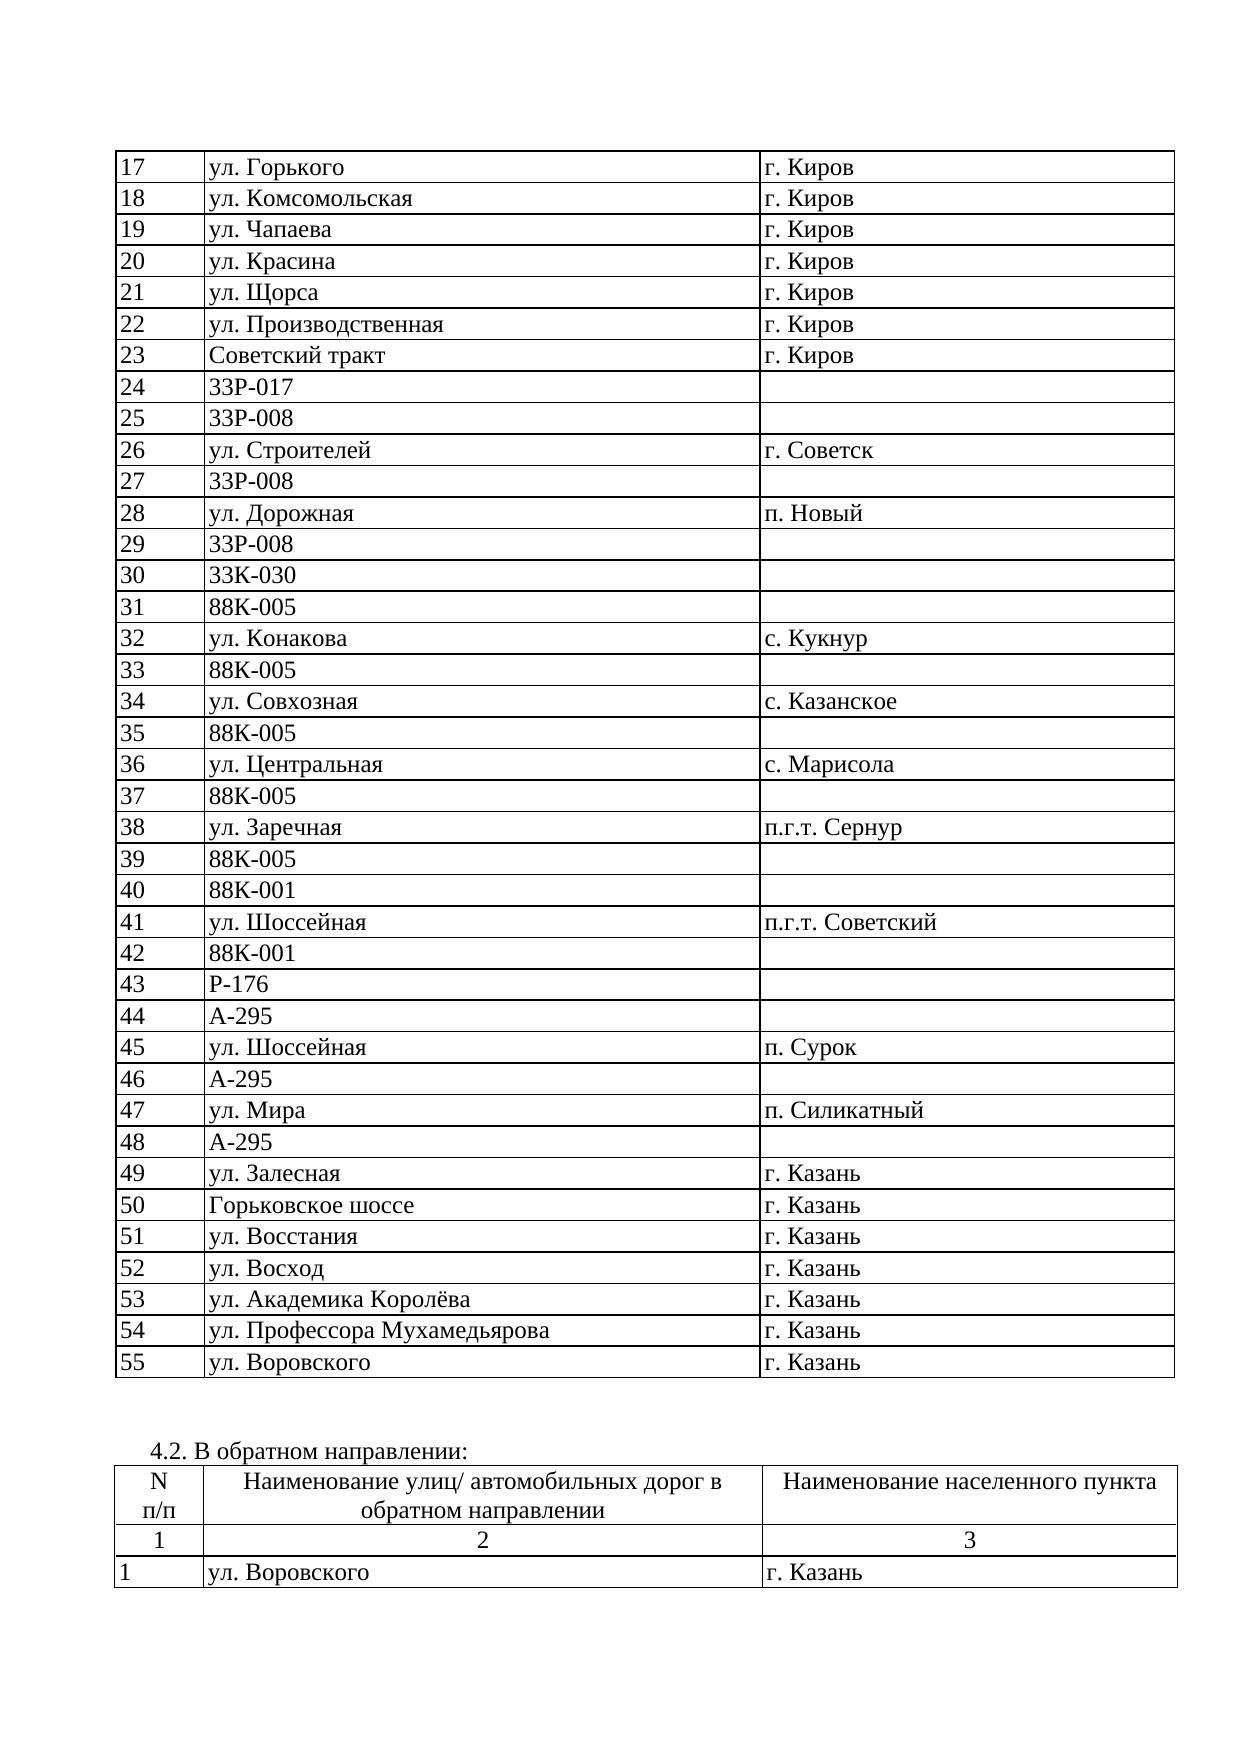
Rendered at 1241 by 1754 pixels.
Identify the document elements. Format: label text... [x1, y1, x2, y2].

table_cell г. Киров [761, 246, 1174, 276]
table_cell 1 [115, 1525, 203, 1555]
table_cell 88К-005 [205, 844, 759, 873]
table_cell 19 [117, 215, 204, 244]
table_cell г. Казань [761, 1347, 1174, 1377]
table_cell 39 [117, 844, 204, 873]
table_cell 44 [117, 1001, 204, 1031]
table_cell 54 [117, 1316, 204, 1345]
table_cell [761, 970, 1174, 999]
table_cell 53 [117, 1284, 204, 1314]
table_cell п.г.т. Сернур [761, 812, 1174, 842]
table_header Наименование улиц/ автомобильных дорог в обратном направлении [204, 1466, 762, 1524]
table_cell г. Киров [761, 183, 1174, 213]
table_cell 21 [117, 277, 204, 307]
table_cell 52 [117, 1253, 204, 1282]
table_cell 42 [117, 938, 204, 968]
table_cell 37 [117, 781, 204, 811]
table_header Наименование населенного пункта [763, 1466, 1177, 1524]
table_cell 48 [117, 1127, 204, 1157]
table_cell ул. Горького [205, 152, 759, 181]
table_cell ул. Профессора Мухамедьярова [205, 1316, 759, 1345]
table_cell 55 [117, 1347, 204, 1377]
text 4.2. В обратном направлении: [150, 1436, 1090, 1465]
table_cell Р-176 [205, 970, 759, 999]
table_cell 35 [117, 718, 204, 748]
table_cell [761, 403, 1174, 433]
table_cell 38 [117, 812, 204, 842]
table_cell [761, 844, 1174, 873]
table_cell 33Р-008 [205, 529, 759, 559]
table_cell 88К-005 [205, 655, 759, 685]
table_cell г. Казань [761, 1190, 1174, 1219]
table_cell 33Р-008 [205, 403, 759, 433]
table_cell с. Марисола [761, 749, 1174, 779]
table_cell ул. Производственная [205, 309, 759, 339]
table_cell ул. Шоссейная [205, 1032, 759, 1062]
table_cell 22 [117, 309, 204, 339]
table_cell г. Казань [761, 1253, 1174, 1282]
table_cell 1 [115, 1556, 203, 1587]
table_cell [761, 1064, 1174, 1094]
table_cell 45 [117, 1032, 204, 1062]
table_cell А-295 [205, 1127, 759, 1157]
table_cell [761, 781, 1174, 811]
table_cell [761, 655, 1174, 685]
table_cell ул. Щорса [205, 277, 759, 307]
table_cell [761, 1127, 1174, 1157]
table_cell ул. Воровского [204, 1557, 762, 1587]
table_cell г. Советск [761, 435, 1174, 464]
table_cell ул. Центральная [205, 749, 759, 779]
table_cell 18 [117, 183, 204, 213]
table_cell А-295 [205, 1001, 759, 1031]
table_cell ул. Шоссейная [205, 907, 759, 936]
table_cell 88К-005 [205, 718, 759, 748]
table_cell с. Кукнур [761, 623, 1174, 653]
table_cell [761, 466, 1174, 496]
table_cell 30 [117, 561, 204, 590]
table_cell ул. Восход [205, 1253, 759, 1282]
table_cell ул. Конакова [205, 623, 759, 653]
table_cell 40 [117, 875, 204, 905]
table_cell 17 [117, 152, 204, 181]
table_cell 50 [117, 1190, 204, 1219]
table_cell 28 [117, 498, 204, 527]
table_cell ул. Залесная [205, 1158, 759, 1188]
table_cell г. Казань [761, 1316, 1174, 1345]
table_cell 31 [117, 592, 204, 622]
table_cell г. Казань [763, 1555, 1177, 1587]
table_cell г. Киров [761, 277, 1174, 307]
table_cell г. Киров [761, 215, 1174, 244]
table_cell ул. Строителей [205, 435, 759, 464]
table_cell г. Казань [761, 1221, 1174, 1251]
table_cell ул. Чапаева [205, 215, 759, 244]
table_cell ул. Заречная [205, 812, 759, 842]
table_cell 41 [117, 907, 204, 936]
table_cell 51 [117, 1221, 204, 1251]
table_cell [761, 1001, 1174, 1031]
table_cell [761, 938, 1174, 968]
table_cell 33 [117, 655, 204, 685]
table_cell 33К-030 [205, 561, 759, 590]
table_cell [761, 372, 1174, 402]
table_cell 47 [117, 1095, 204, 1125]
table_cell п.г.т. Советский [761, 907, 1174, 936]
table_cell ул. Комсомольская [205, 183, 759, 213]
table_cell 23 [117, 340, 204, 370]
table_cell 25 [117, 403, 204, 433]
table_cell [761, 529, 1174, 559]
table_cell 34 [117, 686, 204, 716]
table_cell 27 [117, 466, 204, 496]
table_cell 43 [117, 970, 204, 999]
table_cell ул. Красина [205, 246, 759, 276]
table_cell [761, 561, 1174, 590]
table_cell 32 [117, 623, 204, 653]
table_cell 49 [117, 1158, 204, 1188]
table_cell 33Р-008 [205, 466, 759, 496]
table_cell Советский тракт [205, 340, 759, 370]
table_cell 26 [117, 435, 204, 464]
table_cell п. Новый [761, 498, 1174, 527]
table_cell ул. Совхозная [205, 686, 759, 716]
table_cell г. Киров [761, 309, 1174, 339]
table_cell ул. Мира [205, 1095, 759, 1125]
table_cell [761, 875, 1174, 905]
table_cell 88К-005 [205, 592, 759, 622]
table_cell ул. Воровского [205, 1347, 759, 1377]
table_cell п. Сурок [761, 1032, 1174, 1062]
table_cell 33Р-017 [205, 372, 759, 402]
table_cell 2 [204, 1525, 762, 1555]
table_cell [761, 718, 1174, 748]
table_header N п/п [115, 1466, 203, 1524]
table_cell [761, 592, 1174, 622]
table_cell 20 [117, 246, 204, 276]
table_cell 88К-001 [205, 875, 759, 905]
table_cell ул. Академика Королёва [205, 1284, 759, 1314]
table_cell п. Силикатный [761, 1095, 1174, 1125]
table_cell 88К-005 [205, 781, 759, 811]
table_cell 36 [117, 749, 204, 779]
table_cell 29 [117, 529, 204, 559]
table_cell ул. Дорожная [205, 498, 759, 527]
table_cell г. Казань [761, 1284, 1174, 1314]
table_cell А-295 [205, 1064, 759, 1094]
table_cell 3 [763, 1524, 1177, 1555]
table_cell ул. Восстания [205, 1221, 759, 1251]
table_cell с. Казанское [761, 686, 1174, 716]
table_cell 46 [117, 1064, 204, 1094]
table_cell 88К-001 [205, 938, 759, 968]
table_cell г. Киров [761, 340, 1174, 370]
table_cell г. Киров [761, 152, 1174, 181]
table_cell Горьковское шоссе [205, 1190, 759, 1219]
table_cell 24 [117, 372, 204, 402]
table_cell г. Казань [761, 1158, 1174, 1188]
